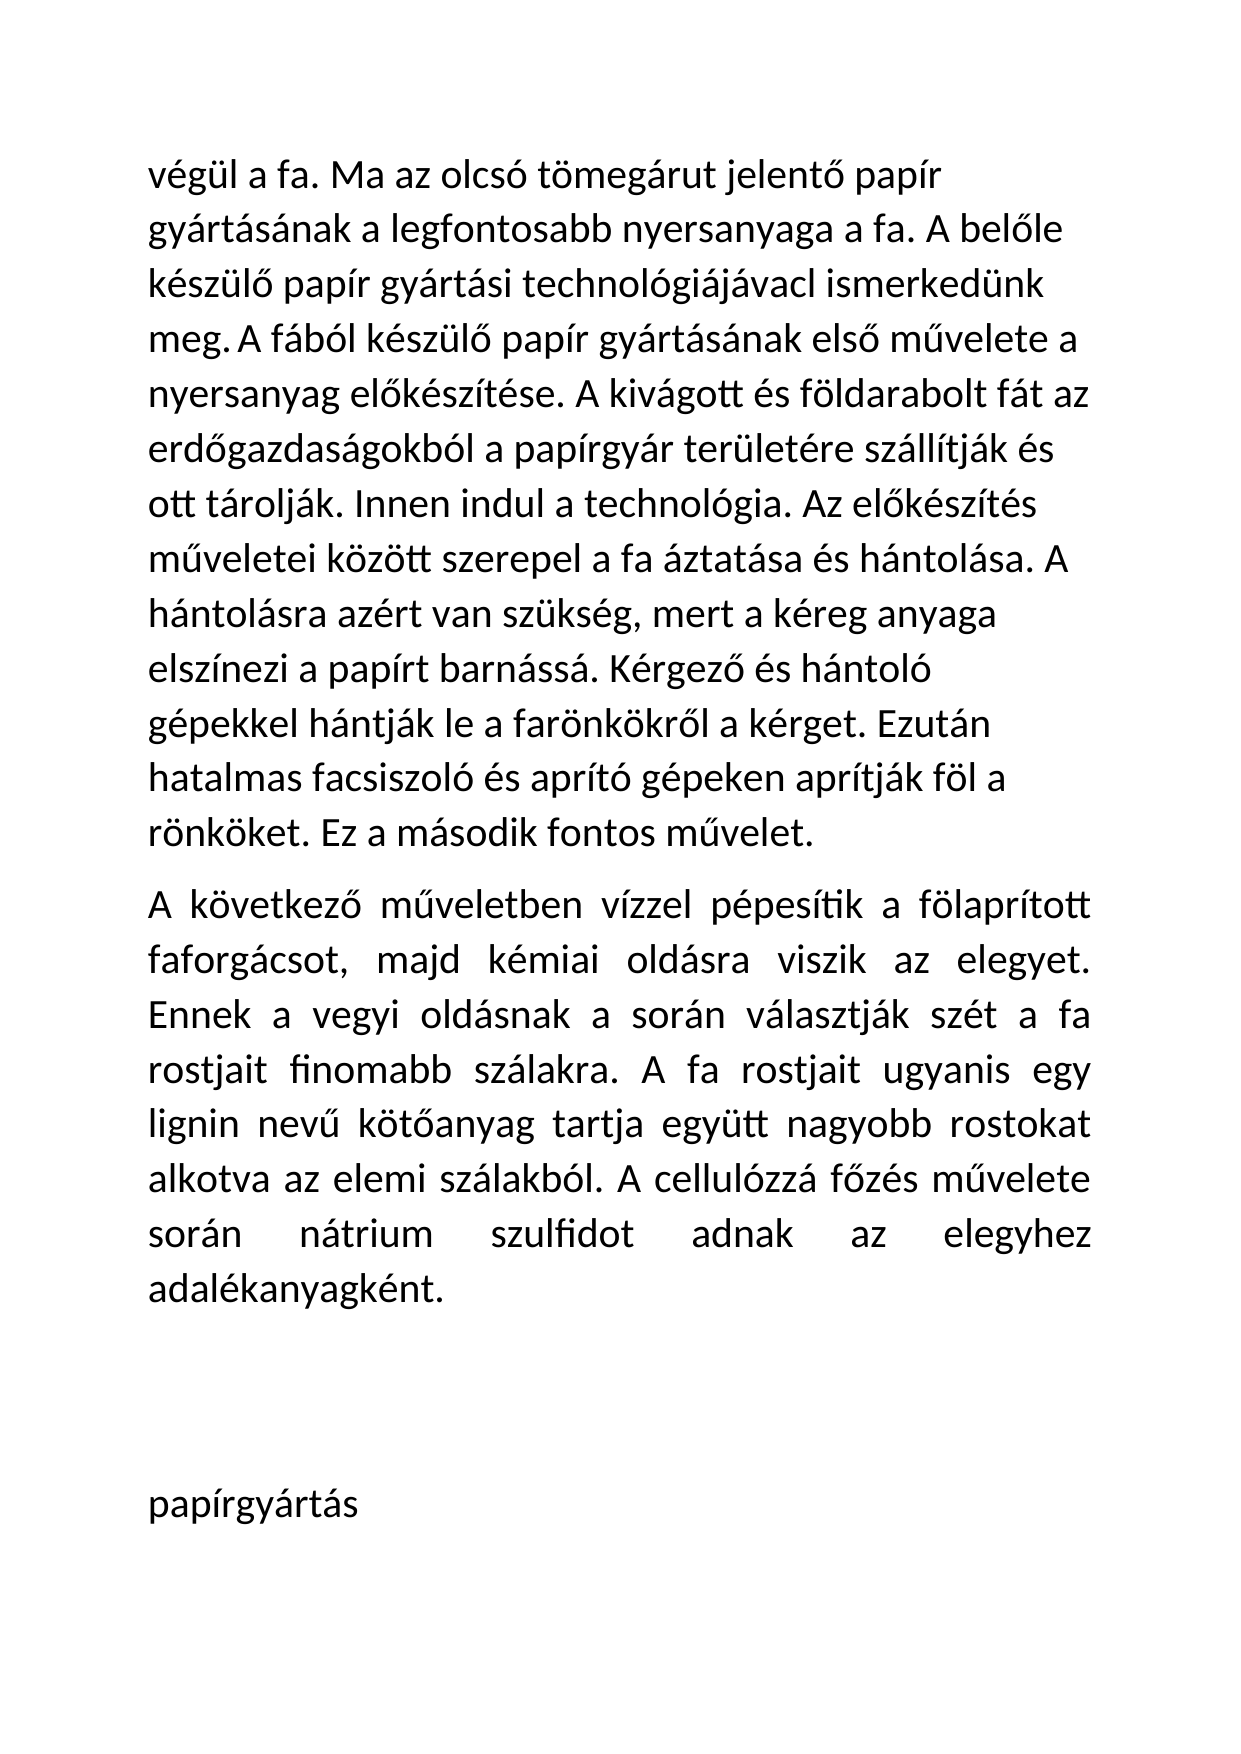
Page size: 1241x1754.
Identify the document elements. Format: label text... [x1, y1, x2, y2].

text A következő műveletben vízzel pépesítik a fölaprított faforgácsot, majd kémiai oldásra viszik az elegyet. Ennek a vegyi oldásnak a során választják szét a fa rostjait finomabb szálakra. A fa rostjait ugyanis egy lignin nevű kötőanyag tartja együtt nagyobb rostokat alkotva az elemi szálakból. A cellulózzá főzés művelete során nátrium szulfidot adnak az elegyhez adalékanyagként. [148, 878, 1093, 1313]
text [148, 148, 1093, 857]
text papírgyártás [148, 1477, 1093, 1528]
